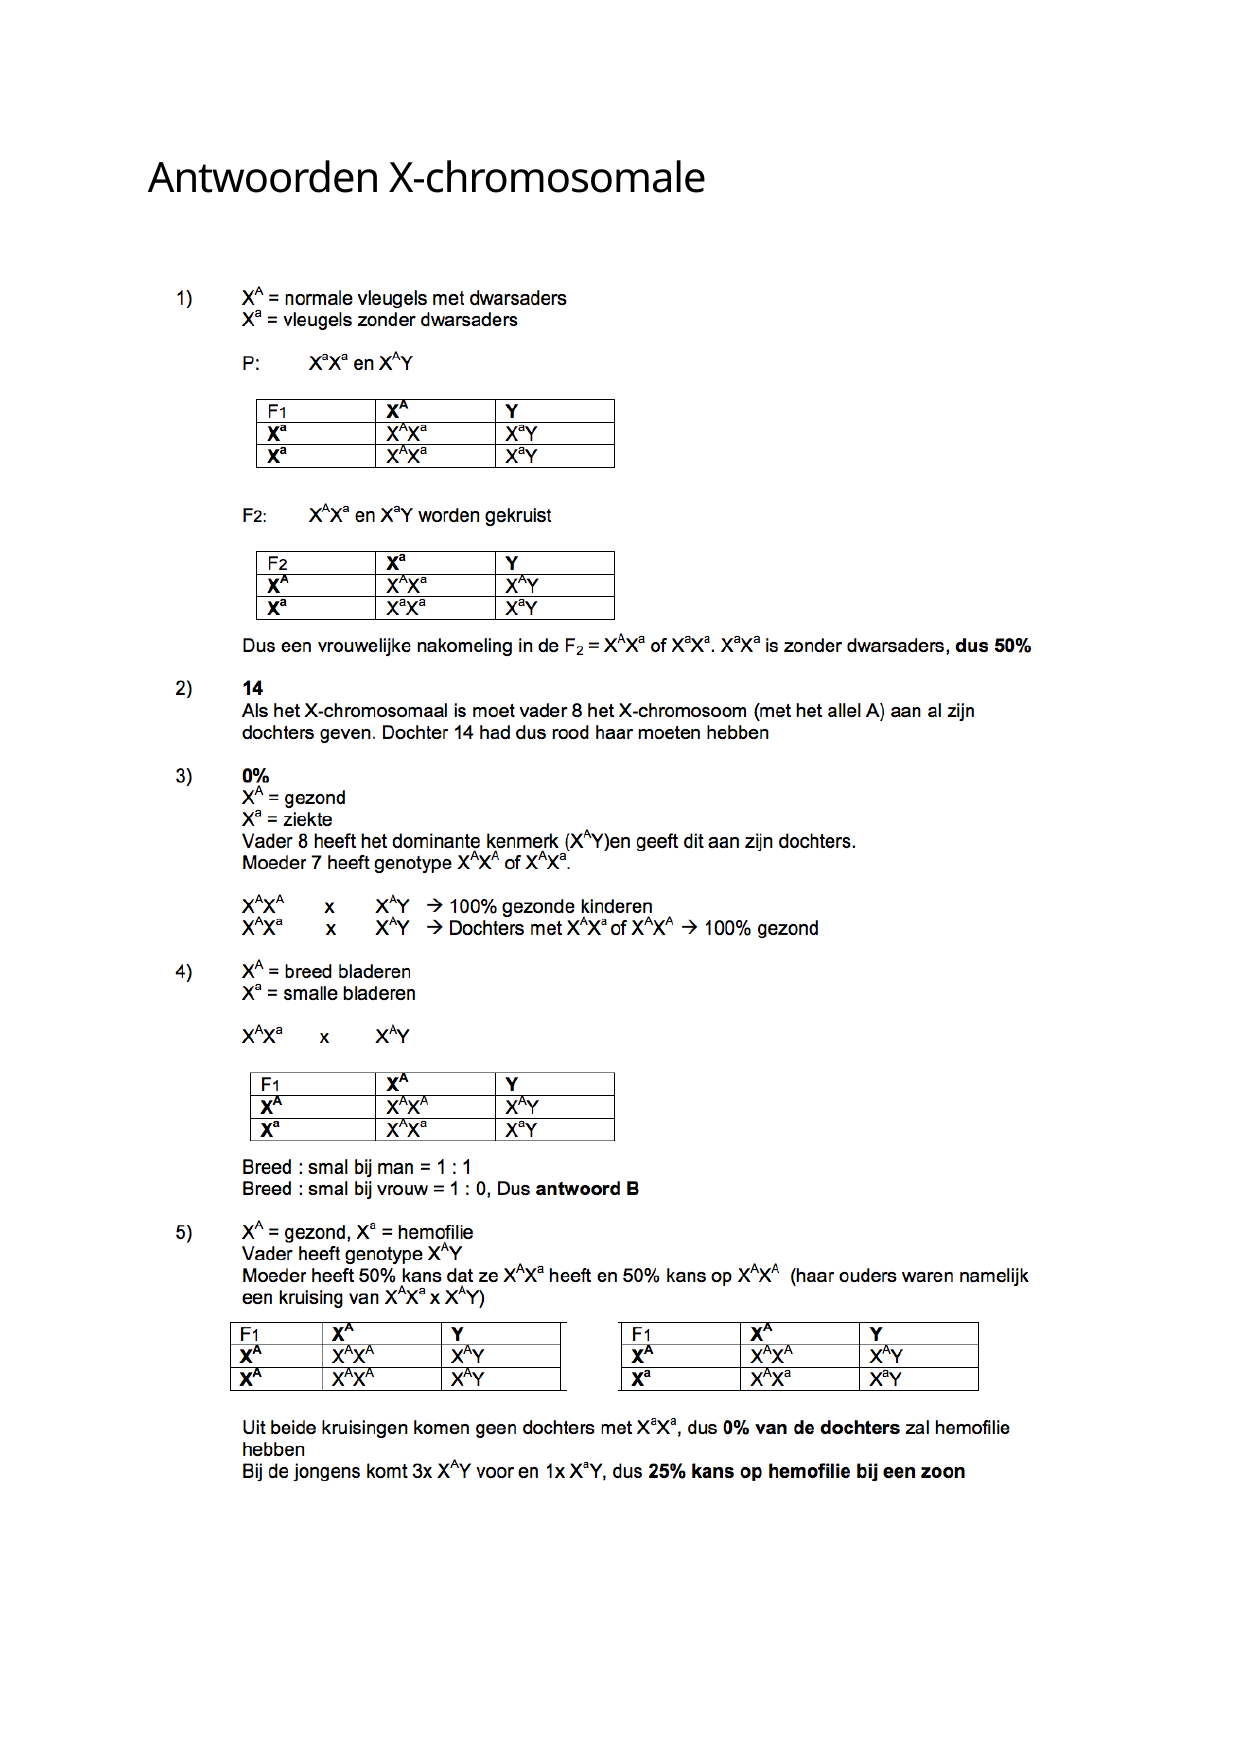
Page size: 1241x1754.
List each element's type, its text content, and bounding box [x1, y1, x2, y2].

title Antwoorden X-chromosomale [148, 148, 1093, 204]
picture [147, 256, 1093, 1498]
